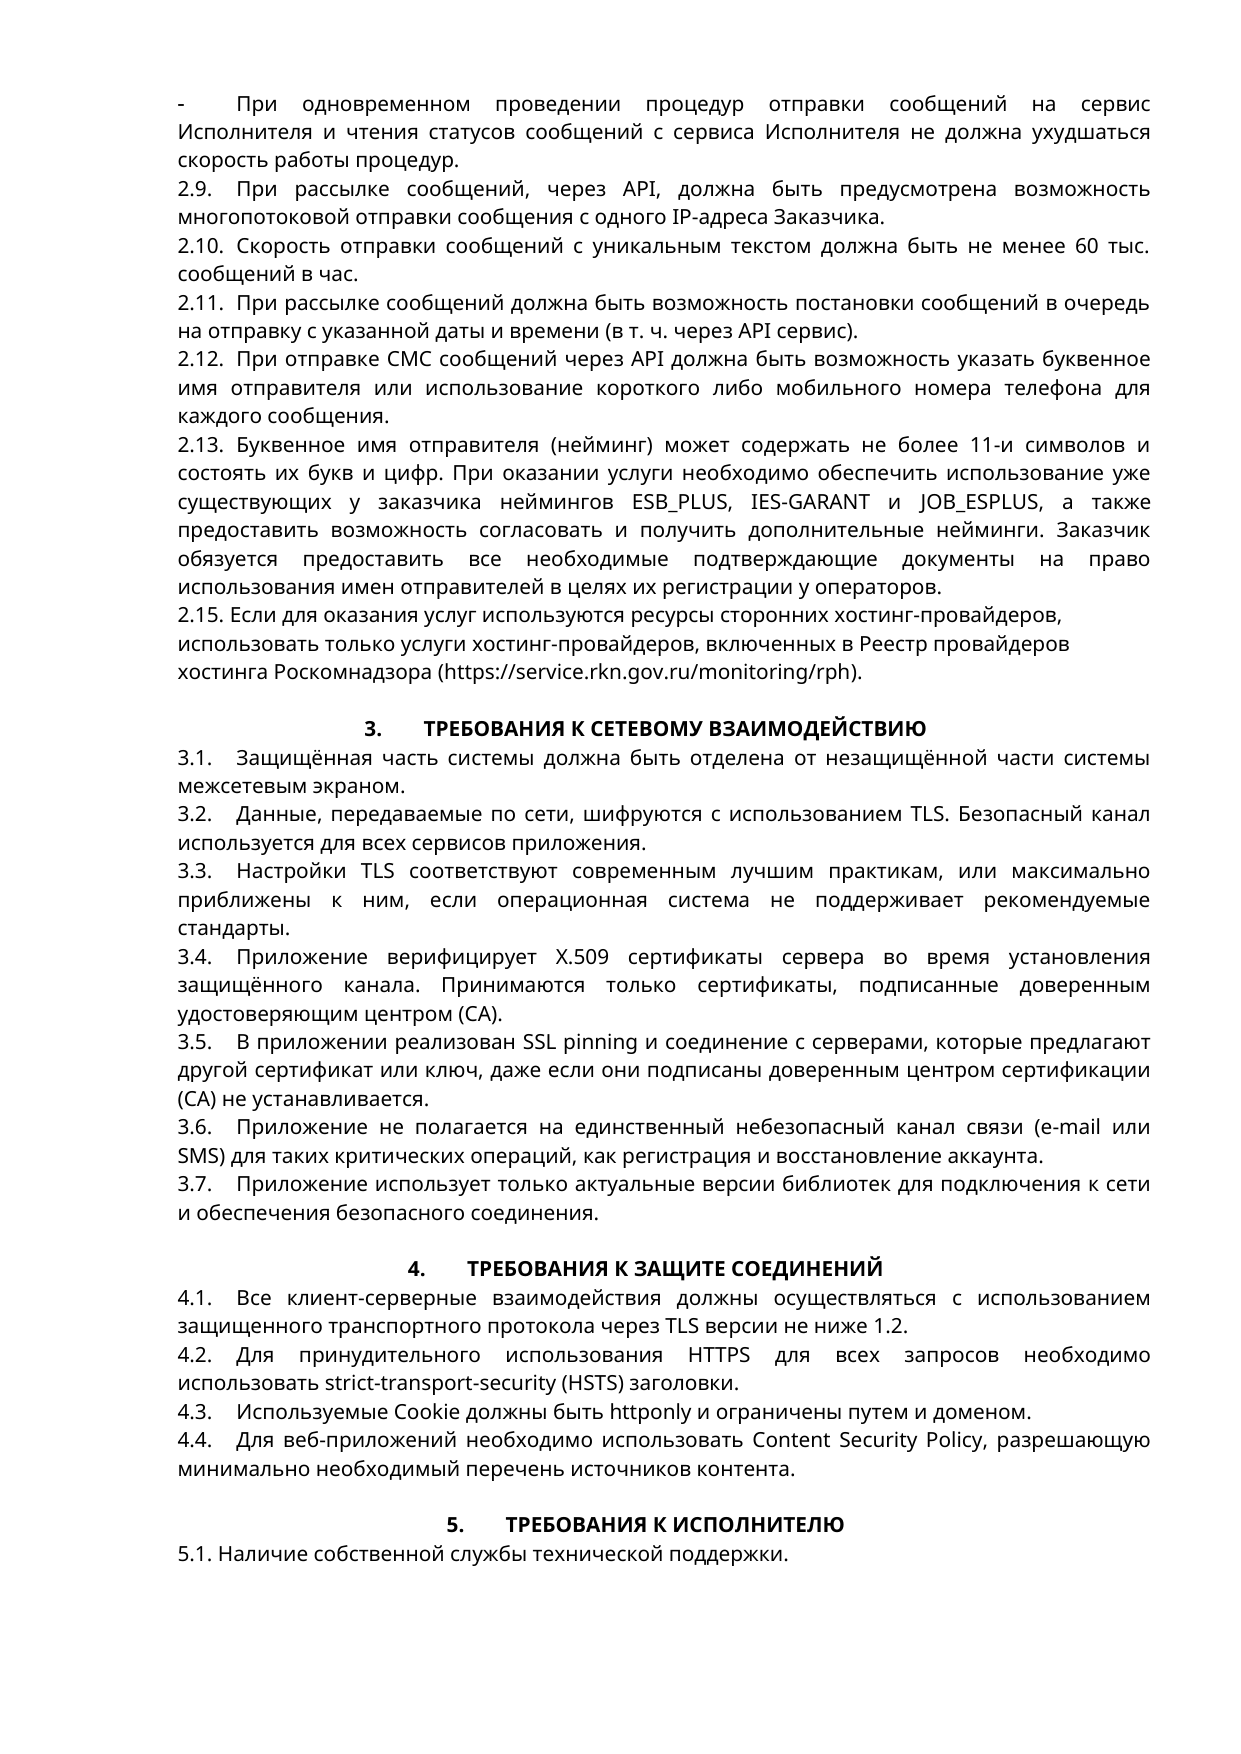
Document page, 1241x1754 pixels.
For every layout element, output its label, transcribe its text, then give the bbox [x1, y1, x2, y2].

list Приложение не полагается на единственный небезопасный канал связи (e-mail или SMS) для таких критических операций, как регистрация и восстановление аккаунта. [177, 1112, 1152, 1169]
list Скорость отправки сообщений с уникальным текстом должна быть не менее 60 тыс. сообщений в час. [177, 231, 1152, 288]
list Данные, передаваемые по сети, шифруются с использованием TLS. Безопасный канал используется для всех сервисов приложения. [177, 799, 1152, 856]
list При рассылке сообщений, через API, должна быть предусмотрена возможность многопотоковой отправки сообщения с одного IP-адреса Заказчика. [177, 174, 1152, 231]
list Защищённая часть системы должна быть отделена от незащищённой части системы межсетевым экраном. [177, 743, 1152, 799]
subtitle ТРЕБОВАНИЯ К СЕТЕВОМУ ВЗАИМОДЕЙСТВИЮ [177, 714, 1114, 743]
list При отправке СМС сообщений через API должна быть возможность указать буквенное имя отправителя или использование короткого либо мобильного номера телефона для каждого сообщения. [177, 344, 1152, 430]
list Настройки TLS соответствуют современным лучшим практикам, или максимально приближены к ним, если операционная система не поддерживает рекомендуемые стандарты. [177, 856, 1152, 942]
list Буквенное имя отправителя (нейминг) может содержать не более 11-и символов и состоять их букв и цифр. При оказании услуги необходимо обеспечить использование уже существующих у заказчика неймингов ESB_PLUS, IES-GARANT и JOB_ESPLUS, а также предоставить возможность согласовать и получить дополнительные нейминги. Заказчик обязуется предоставить все необходимые подтверждающие документы на право использования имен отправителей в целях их регистрации у операторов. [177, 430, 1152, 601]
list При рассылке сообщений должна быть возможность постановки сообщений в очередь на отправку с указанной даты и времени (в т. ч. через API сервис). [177, 288, 1152, 344]
list В приложении реализован SSL pinning и соединение с серверами, которые предлагают другой сертификат или ключ, даже если они подписаны доверенным центром сертификации (CA) не устанавливается. [177, 1027, 1152, 1112]
list При одновременном проведении процедур отправки сообщений на сервис Исполнителя и чтения статусов сообщений с сервиса Исполнителя не должна ухудшаться скорость работы процедур. [177, 89, 1152, 174]
subtitle ТРЕБОВАНИЯ К ЗАЩИТЕ СОЕДИНЕНИЙ [177, 1254, 1114, 1283]
text 2.15. Если для оказания услуг используются ресурсы сторонних хостинг-провайдеров, использовать только услуги хостинг-провайдеров, включенных в Реестр провайдеров хостинга Роскомнадзора (https://service.rkn.gov.ru/monitoring/rph). [177, 601, 1152, 686]
list Для веб-приложений необходимо использовать Content Security Policy, разрешающую минимально необходимый перечень источников контента. [177, 1425, 1152, 1482]
subtitle ТРЕБОВАНИЯ К ИСПОЛНИТЕЛЮ [177, 1511, 1114, 1539]
list Все клиент-серверные взаимодействия должны осуществляться с использованием защищенного транспортного протокола через TLS версии не ниже 1.2. [177, 1283, 1152, 1340]
list Приложение верифицирует X.509 сертификаты сервера во время установления защищённого канала. Принимаются только сертификаты, подписанные доверенным удостоверяющим центром (CA). [177, 942, 1152, 1027]
list Используемые Cookie должны быть httponly и ограничены путем и доменом. [177, 1397, 1152, 1425]
list Приложение использует только актуальные версии библиотек для подключения к сети и обеспечения безопасного соединения. [177, 1169, 1152, 1226]
list Для принудительного использования HTTPS для всех запросов необходимо использовать strict-transport-security (HSTS) заголовки. [177, 1340, 1152, 1397]
text 5.1. Наличие собственной службы технической поддержки. [177, 1539, 1152, 1567]
